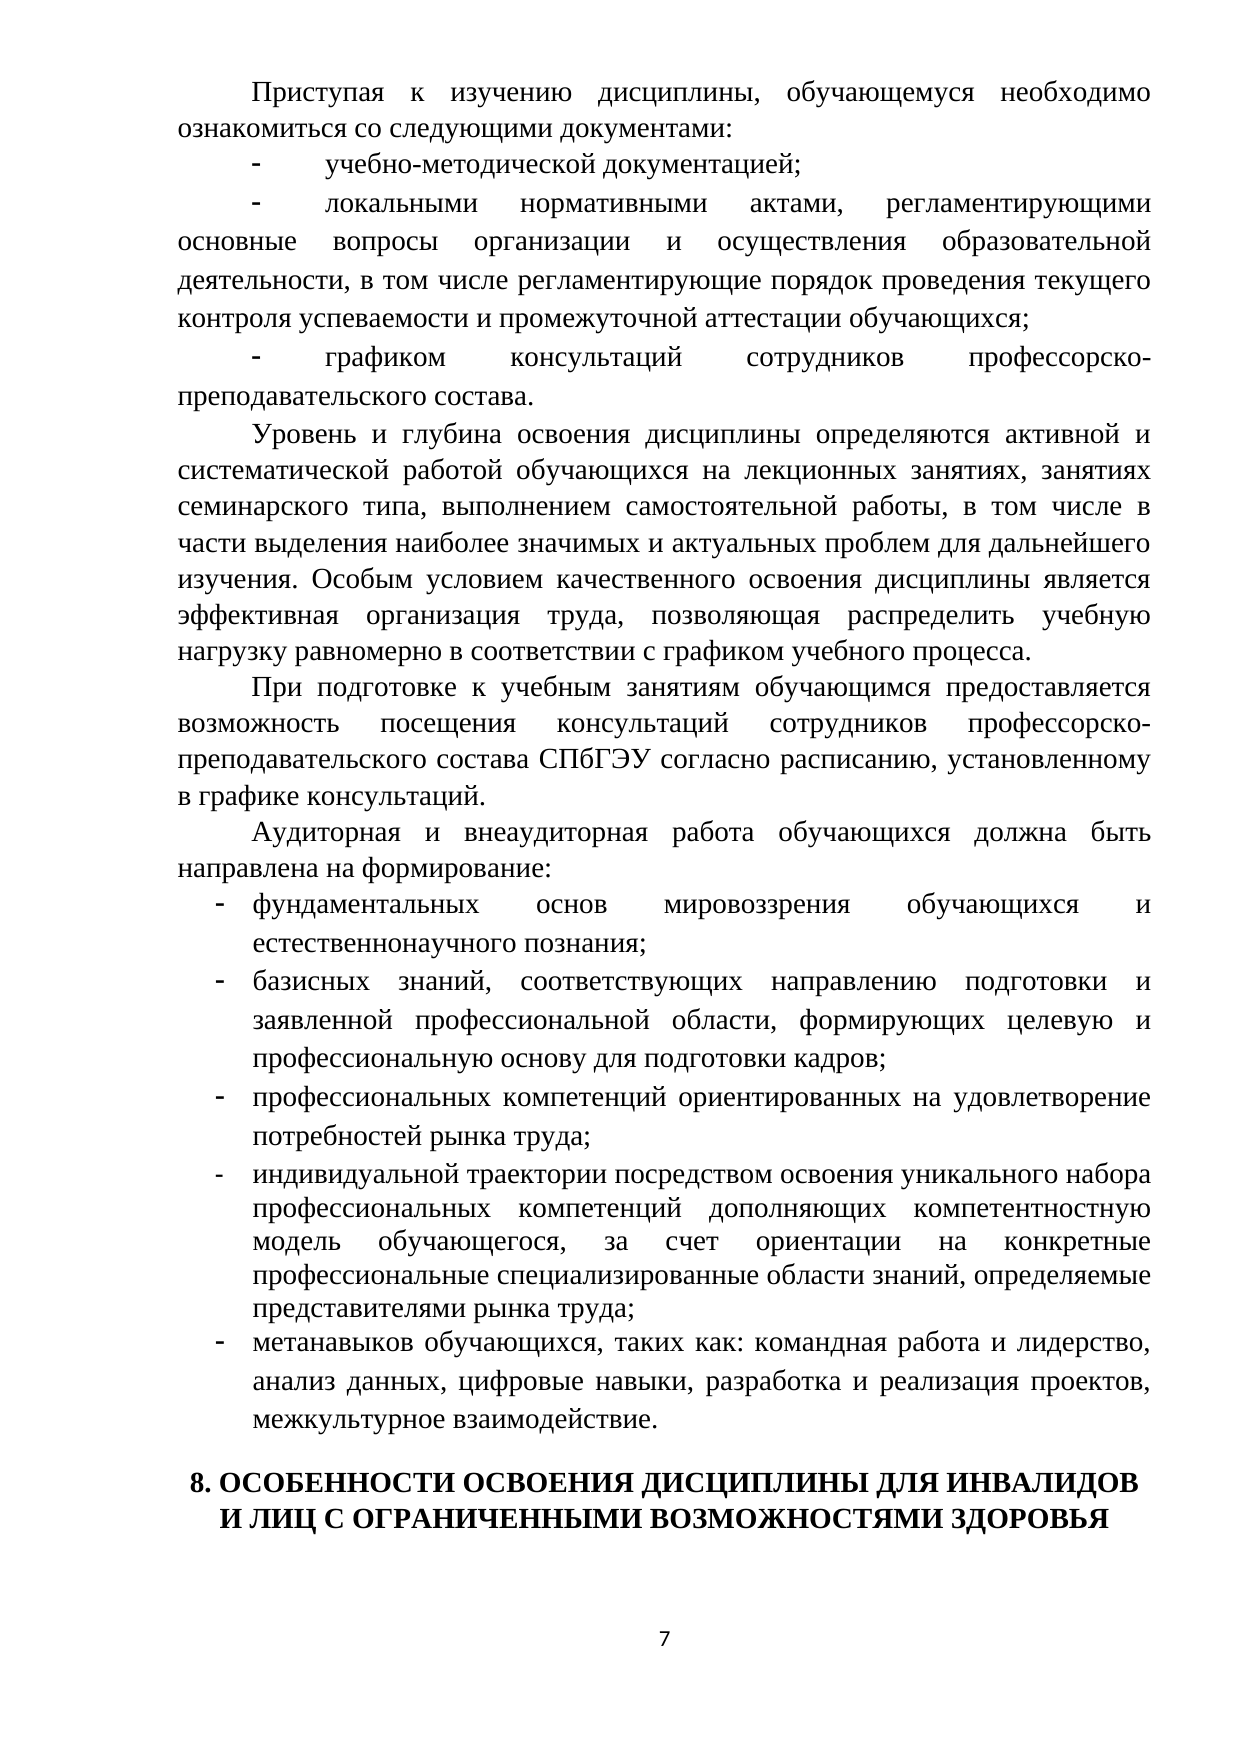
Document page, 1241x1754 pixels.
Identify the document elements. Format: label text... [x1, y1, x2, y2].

list базисных знаний, соответствующих направлению подготовки и заявленной профессиональной области, формирующих целевую и профессиональную основу для подготовки кадров; [215, 963, 1152, 1074]
list индивидуальной траектории посредством освоения уникального набора профессиональных компетенций дополняющих компетентностную модель обучающегося, за счет ориентации на конкретные профессиональные специализированные области знаний, определяемые представителями рынка труда; [215, 1156, 1152, 1324]
text Аудиторная и внеаудиторная работа обучающихся должна быть направлена на формирование: [177, 814, 1152, 883]
list локальными нормативными актами, регламентирующими основные вопросы организации и осуществления образовательной деятельности, в том числе регламентирующие порядок проведения текущего контроля успеваемости и промежуточной аттестации обучающихся; [177, 185, 1152, 334]
list графиком консультаций сотрудников профессорско-преподавательского состава. [177, 339, 1152, 411]
text Уровень и глубина освоения дисциплины определяются активной и систематической работой обучающихся на лекционных занятиях, занятиях семинарского типа, выполнением самостоятельной работы, в том числе в части выделения наиболее значимых и актуальных проблем для дальнейшего изучения. Особым условием качественного освоения дисциплины является эффективная организация труда, позволяющая распределить учебную нагрузку равномерно в соответствии с графиком учебного процесса. [177, 416, 1152, 667]
list фундаментальных основ мировоззрения обучающихся и естественнонаучного познания; [215, 886, 1152, 958]
list метанавыков обучающихся, таких как: командная работа и лидерство, анализ данных, цифровые навыки, разработка и реализация проектов, межкультурное взаимодействие. [215, 1324, 1152, 1435]
text Приступая к изучению дисциплины, обучающемуся необходимо ознакомиться со следующими документами: [177, 74, 1152, 143]
subtitle 8. ОСОБЕННОСТИ ОСВОЕНИЯ ДИСЦИПЛИНЫ ДЛЯ ИНВАЛИДОВ И ЛИЦ С ОГРАНИЧЕННЫМИ ВОЗМОЖНОСТЯМИ ЗДОРОВЬЯ [177, 1465, 1152, 1534]
list учебно-методической документацией; [177, 146, 1152, 180]
list профессиональных компетенций ориентированных на удовлетворение потребностей рынка труда; [215, 1079, 1152, 1151]
text При подготовке к учебным занятиям обучающимся предоставляется возможность посещения консультаций сотрудников профессорско-преподавательского состава СПбГЭУ согласно расписанию, установленному в графике консультаций. [177, 669, 1152, 811]
